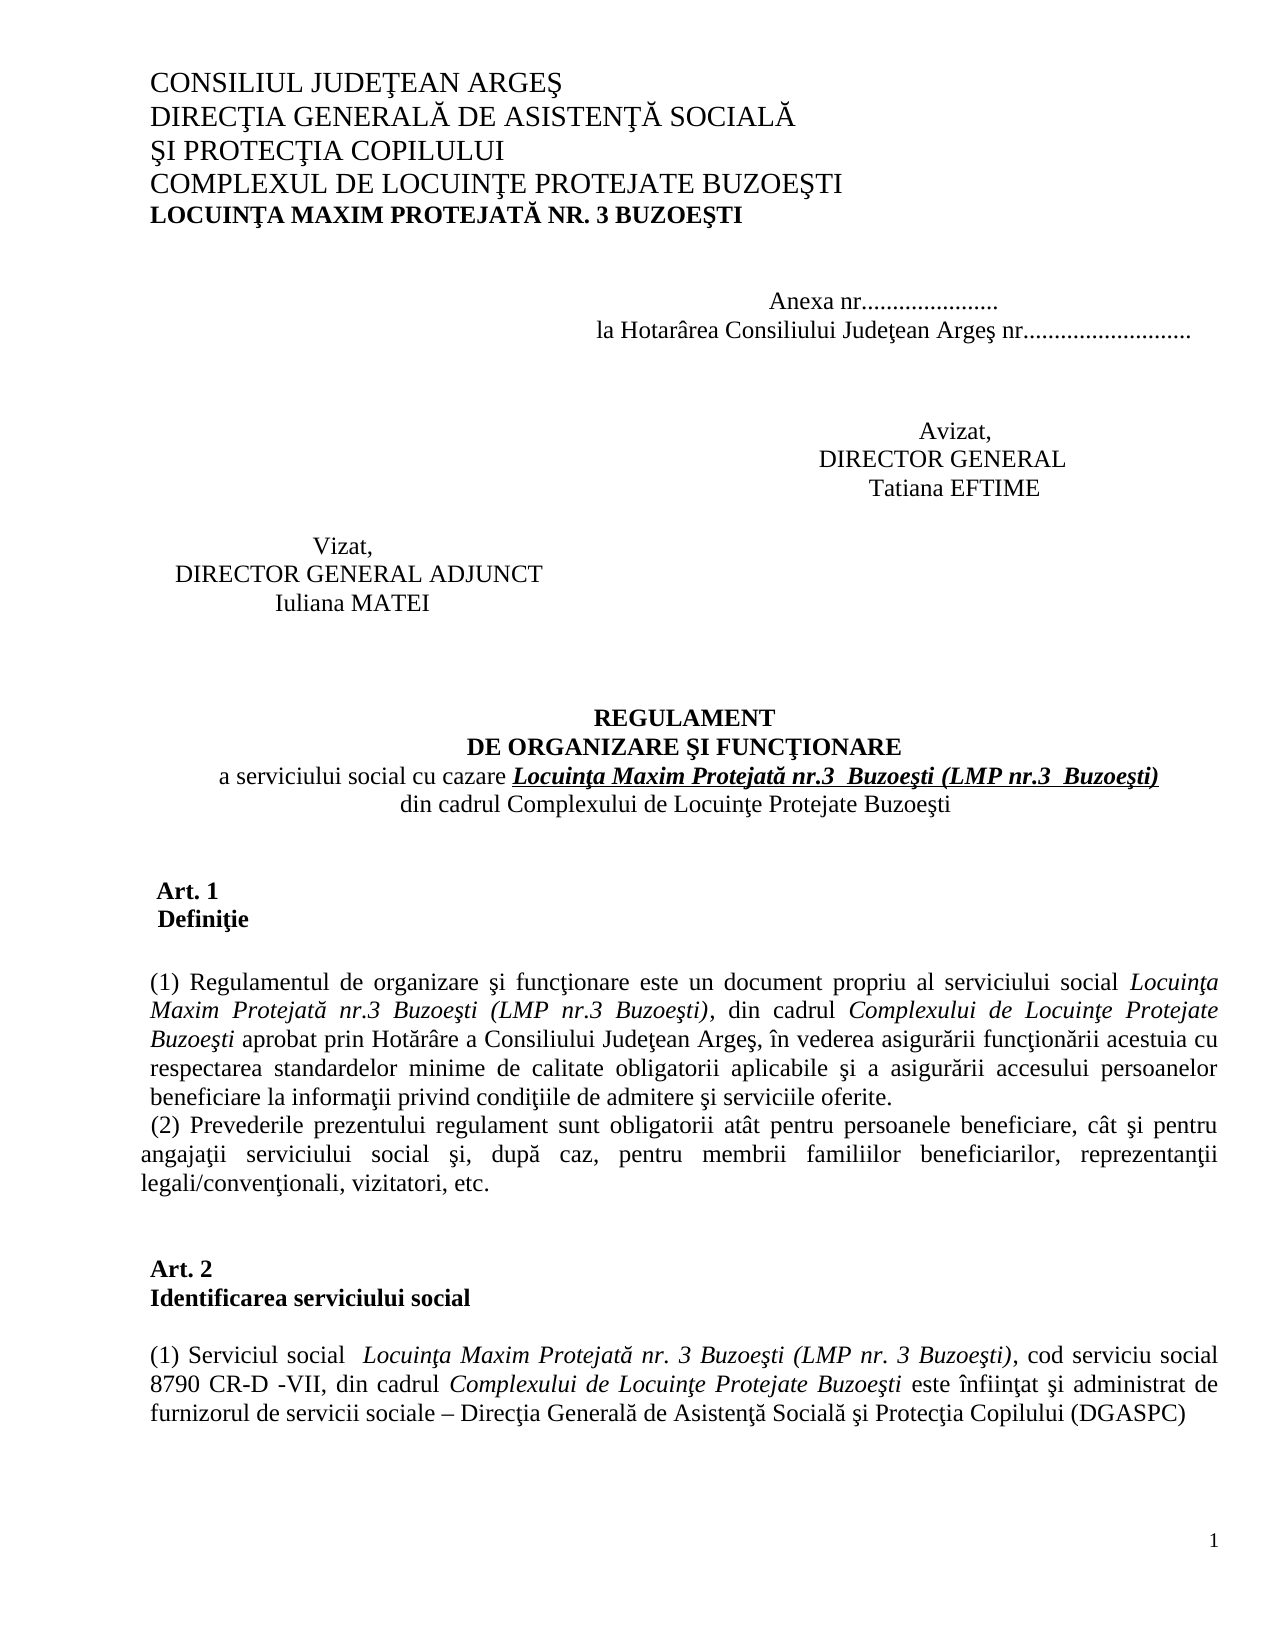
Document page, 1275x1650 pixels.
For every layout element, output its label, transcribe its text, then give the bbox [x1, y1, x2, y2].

text (1) Regulamentul de organizare şi funcţionare este un document propriu al serviciului social Locuinţa Maxim Protejată nr.3 Buzoeşti (LMP nr.3 Buzoeşti), din cadrul Complexului de Locuinţe Protejate Buzoeşti aprobat prin Hotărâre a Consiliului Judeţean Argeş, în vederea asigurării funcţionării acestuia cu respectarea standardelor minime de calitate obligatorii aplicabile şi a asigurării accesului persoanelor beneficiare la informaţii privind condiţiile de admitere şi serviciile oferite. [150, 967, 1219, 1111]
text Tatiana EFTIME [150, 473, 1181, 502]
text Avizat, [150, 416, 1181, 444]
text (2) Prevederile prezentului regulament sunt obligatorii atât pentru persoanele beneficiare, cât şi pentru angajaţii serviciului social şi, după caz, pentru membrii familiilor beneficiarilor, reprezentanţii legali/convenţionali, vizitatori, etc. [141, 1111, 1219, 1197]
text a serviciului social cu cazare Locuinţa Maxim Protejată nr.3 Buzoeşti (LMP nr.3 Buzoeşti) [150, 761, 1219, 789]
text Vizat, [150, 531, 1181, 559]
text la Hotarârea Consiliului Judeţean Argeş nr........................... [150, 315, 1219, 343]
text Iuliana MATEI [150, 588, 1181, 617]
text DIRECTOR GENERAL [150, 444, 1181, 473]
text DIRECTOR GENERAL ADJUNCT [150, 559, 1181, 588]
text Art. 2 [150, 1254, 1219, 1283]
text din cadrul Complexului de Locuinţe Protejate Buzoeşti [150, 789, 1219, 818]
text LOCUINŢA MAXIM PROTEJATĂ NR. 3 BUZOEŞTI [150, 200, 956, 228]
text Definiţie [150, 904, 1219, 933]
text ŞI PROTECŢIA COPILULUI [150, 133, 956, 166]
text Identificarea serviciului social [150, 1283, 1219, 1312]
text Art. 1 [150, 876, 1219, 904]
text CONSILIUL JUDEŢEAN ARGEŞ [150, 66, 1219, 99]
text COMPLEXUL DE LOCUINŢE PROTEJATE BUZOEŞTI [150, 166, 956, 200]
text (1) Serviciul social Locuinţa Maxim Protejată nr. 3 Buzoeşti (LMP nr. 3 Buzoeşti), cod serviciu social 8790 CR-D -VII, din cadrul Complexului de Locuinţe Protejate Buzoeşti este înfiinţat şi administrat de furnizorul de servicii sociale – Direcţia Generală de Asistenţă Socială şi Protecţia Copilului (DGASPC) [150, 1341, 1219, 1427]
text DIRECŢIA GENERALĂ DE ASISTENŢĂ SOCIALĂ [150, 99, 956, 133]
text REGULAMENT [150, 703, 1219, 732]
text DE ORGANIZARE ŞI FUNCŢIONARE [150, 732, 1219, 761]
text Anexa nr...................... [150, 286, 1219, 315]
